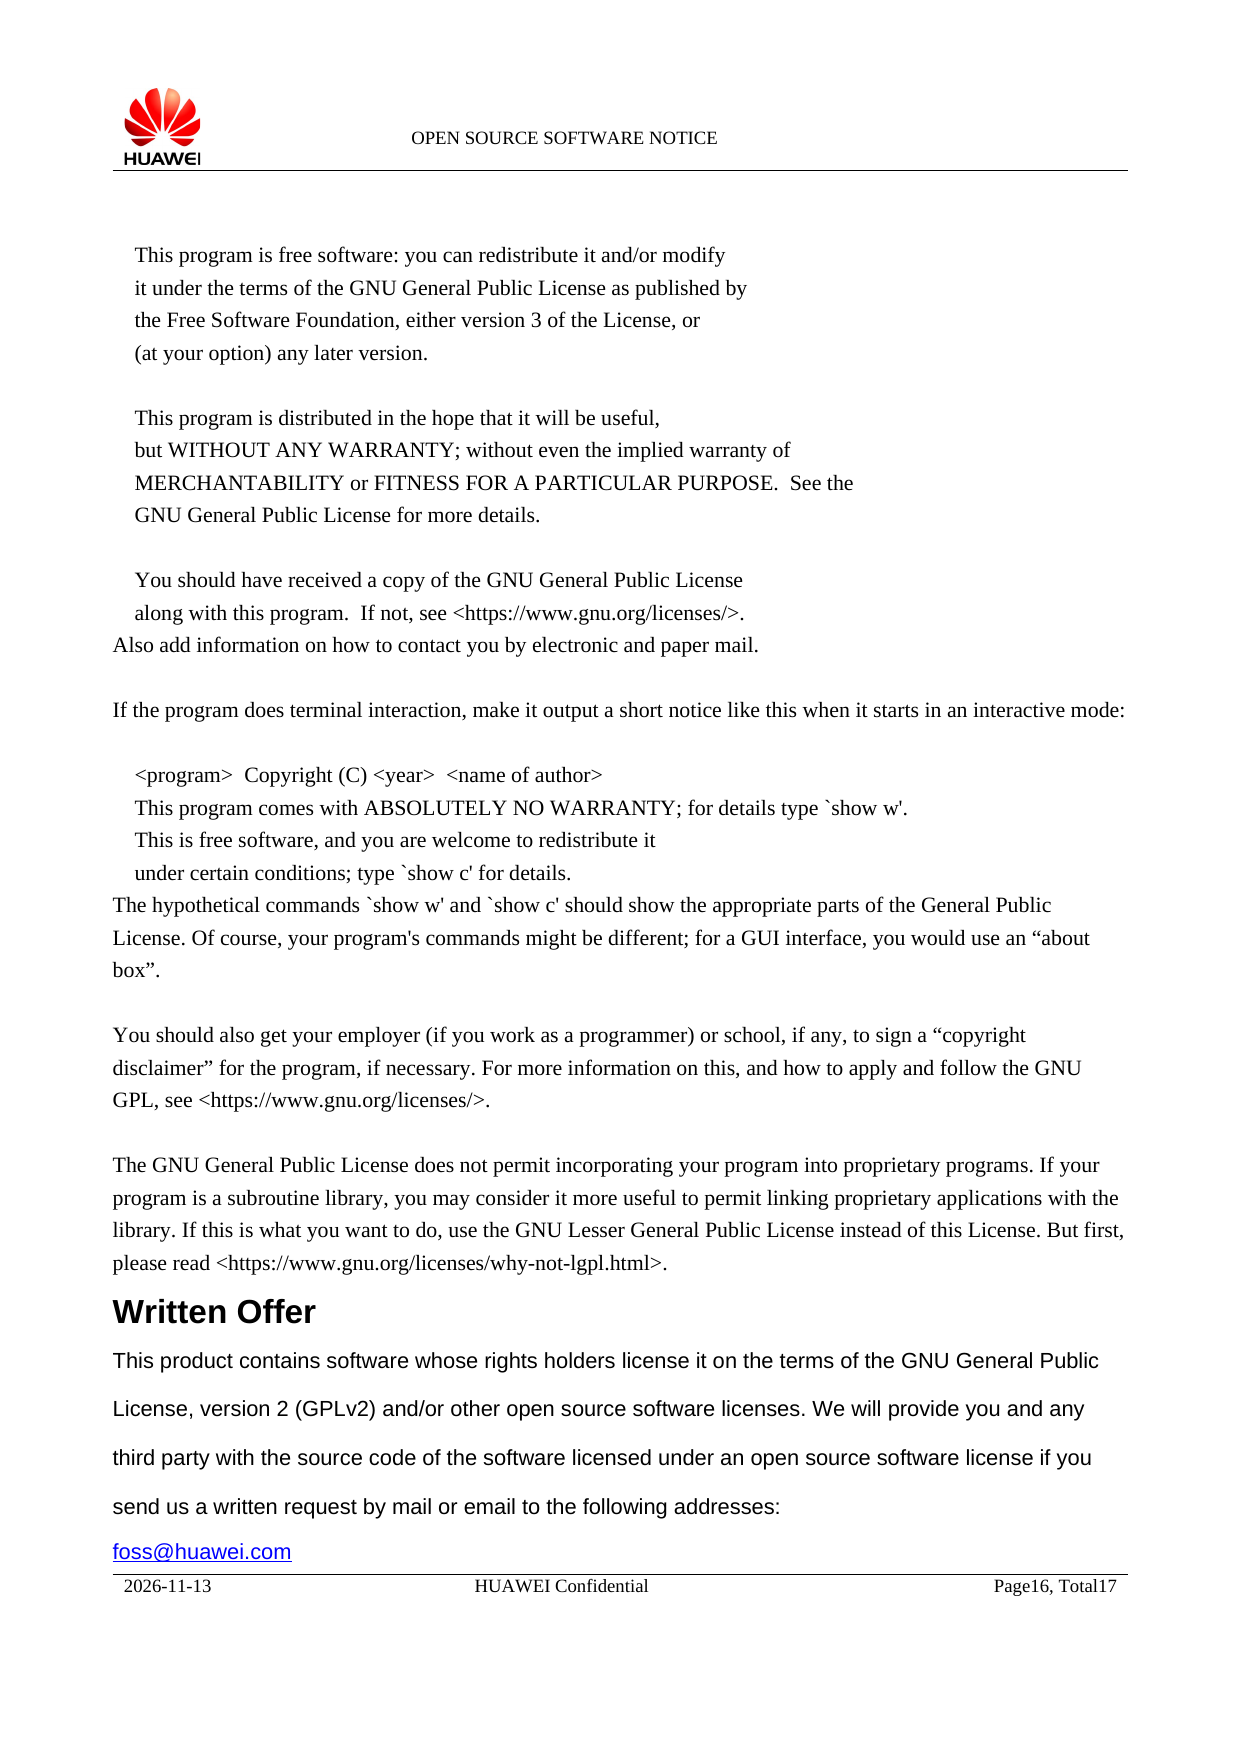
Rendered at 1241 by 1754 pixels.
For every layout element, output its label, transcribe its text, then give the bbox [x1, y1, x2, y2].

picture [124, 88, 201, 165]
text This product contains software whose rights holders license it on the terms of the GNU General Public License, version 2 (GPLv2) and/or other open source software licenses. We will provide you and any third party with the source code of the software licensed under an open source software license if you send us a written request by mail or email to the following addresses: [112, 1344, 1128, 1523]
text Written Offer [112, 1279, 1128, 1344]
text foss@huawei.com [112, 1535, 1128, 1568]
